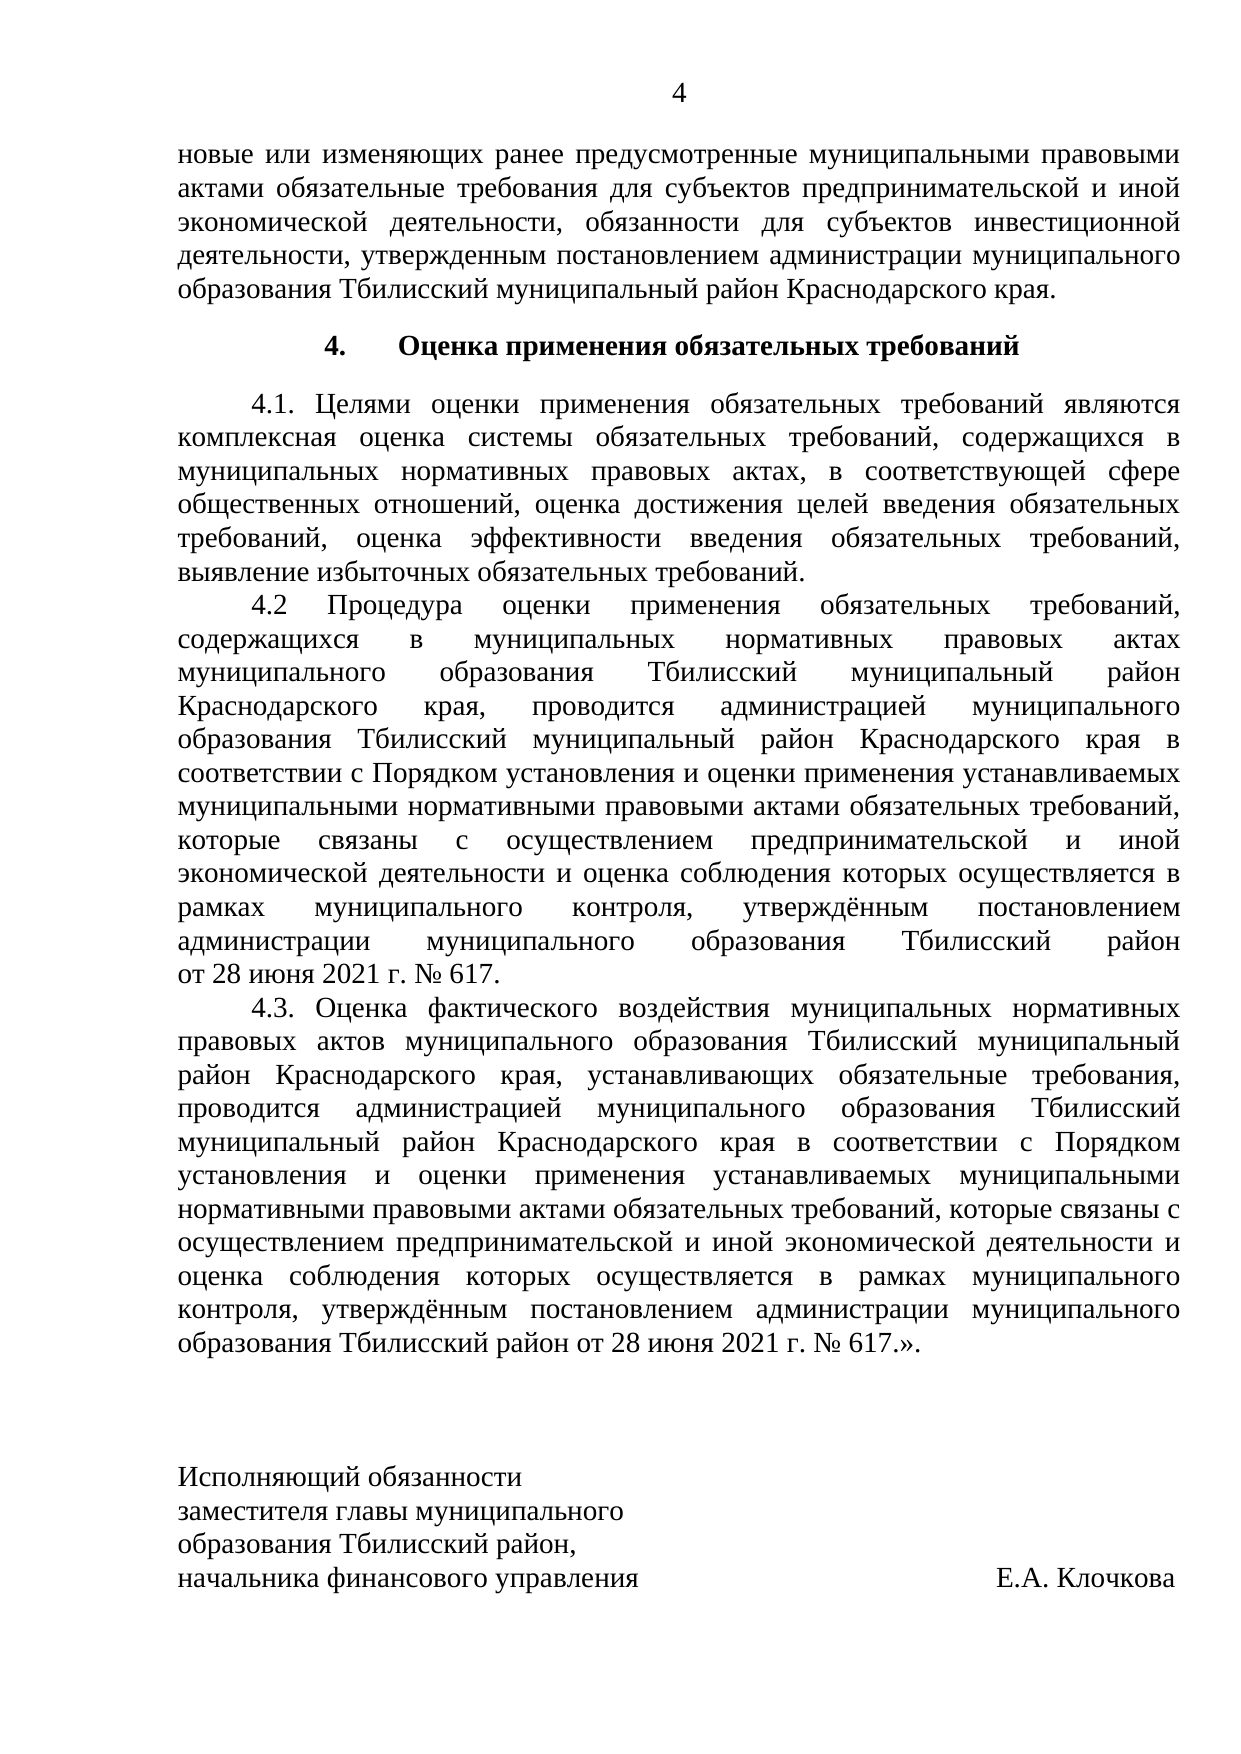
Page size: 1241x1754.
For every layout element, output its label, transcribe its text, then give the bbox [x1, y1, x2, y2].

text 4.2 Процедура оценки применения обязательных требований, содержащихся в муниципальных нормативных правовых актах муниципального образования Тбилисский муниципальный район Краснодарского края, проводится администрацией муниципального образования Тбилисский муниципальный район Краснодарского края в соответствии с Порядком установления и оценки применения устанавливаемых муниципальными нормативными правовыми актами обязательных требований, которые связаны с осуществлением предпринимательской и иной экономической деятельности и оценка соблюдения которых осуществляется в рамках муниципального контроля, утверждённым постановлением администрации муниципального образования Тбилисский район от 28 июня 2021 г. № 617. [177, 587, 1181, 990]
text заместителя главы муниципального [177, 1493, 1181, 1526]
text Исполняющий обязанности [177, 1459, 1181, 1493]
text образования Тбилисский район, [177, 1526, 1181, 1560]
text 4.3. Оценка фактического воздействия муниципальных нормативных правовых актов муниципального образования Тбилисский муниципальный район Краснодарского края, устанавливающих обязательные требования, проводится администрацией муниципального образования Тбилисский муниципальный район Краснодарского края в соответствии с Порядком установления и оценки применения устанавливаемых муниципальными нормативными правовыми актами обязательных требований, которые связаны с осуществлением предпринимательской и иной экономической деятельности и оценка соблюдения которых осуществляется в рамках муниципального контроля, утверждённым постановлением администрации муниципального образования Тбилисский район от 28 июня 2021 г. № 617.». [177, 990, 1181, 1359]
text 4.1. Целями оценки применения обязательных требований являются комплексная оценка системы обязательных требований, содержащихся в муниципальных нормативных правовых актах, в соответствующей сфере общественных отношений, оценка достижения целей введения обязательных требований, оценка эффективности введения обязательных требований, выявление избыточных обязательных требований. [177, 386, 1181, 587]
list Оценка применения обязательных требований [251, 328, 1093, 362]
text начальника финансового управления Е.А. Клочкова [177, 1560, 1181, 1593]
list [177, 137, 1181, 304]
